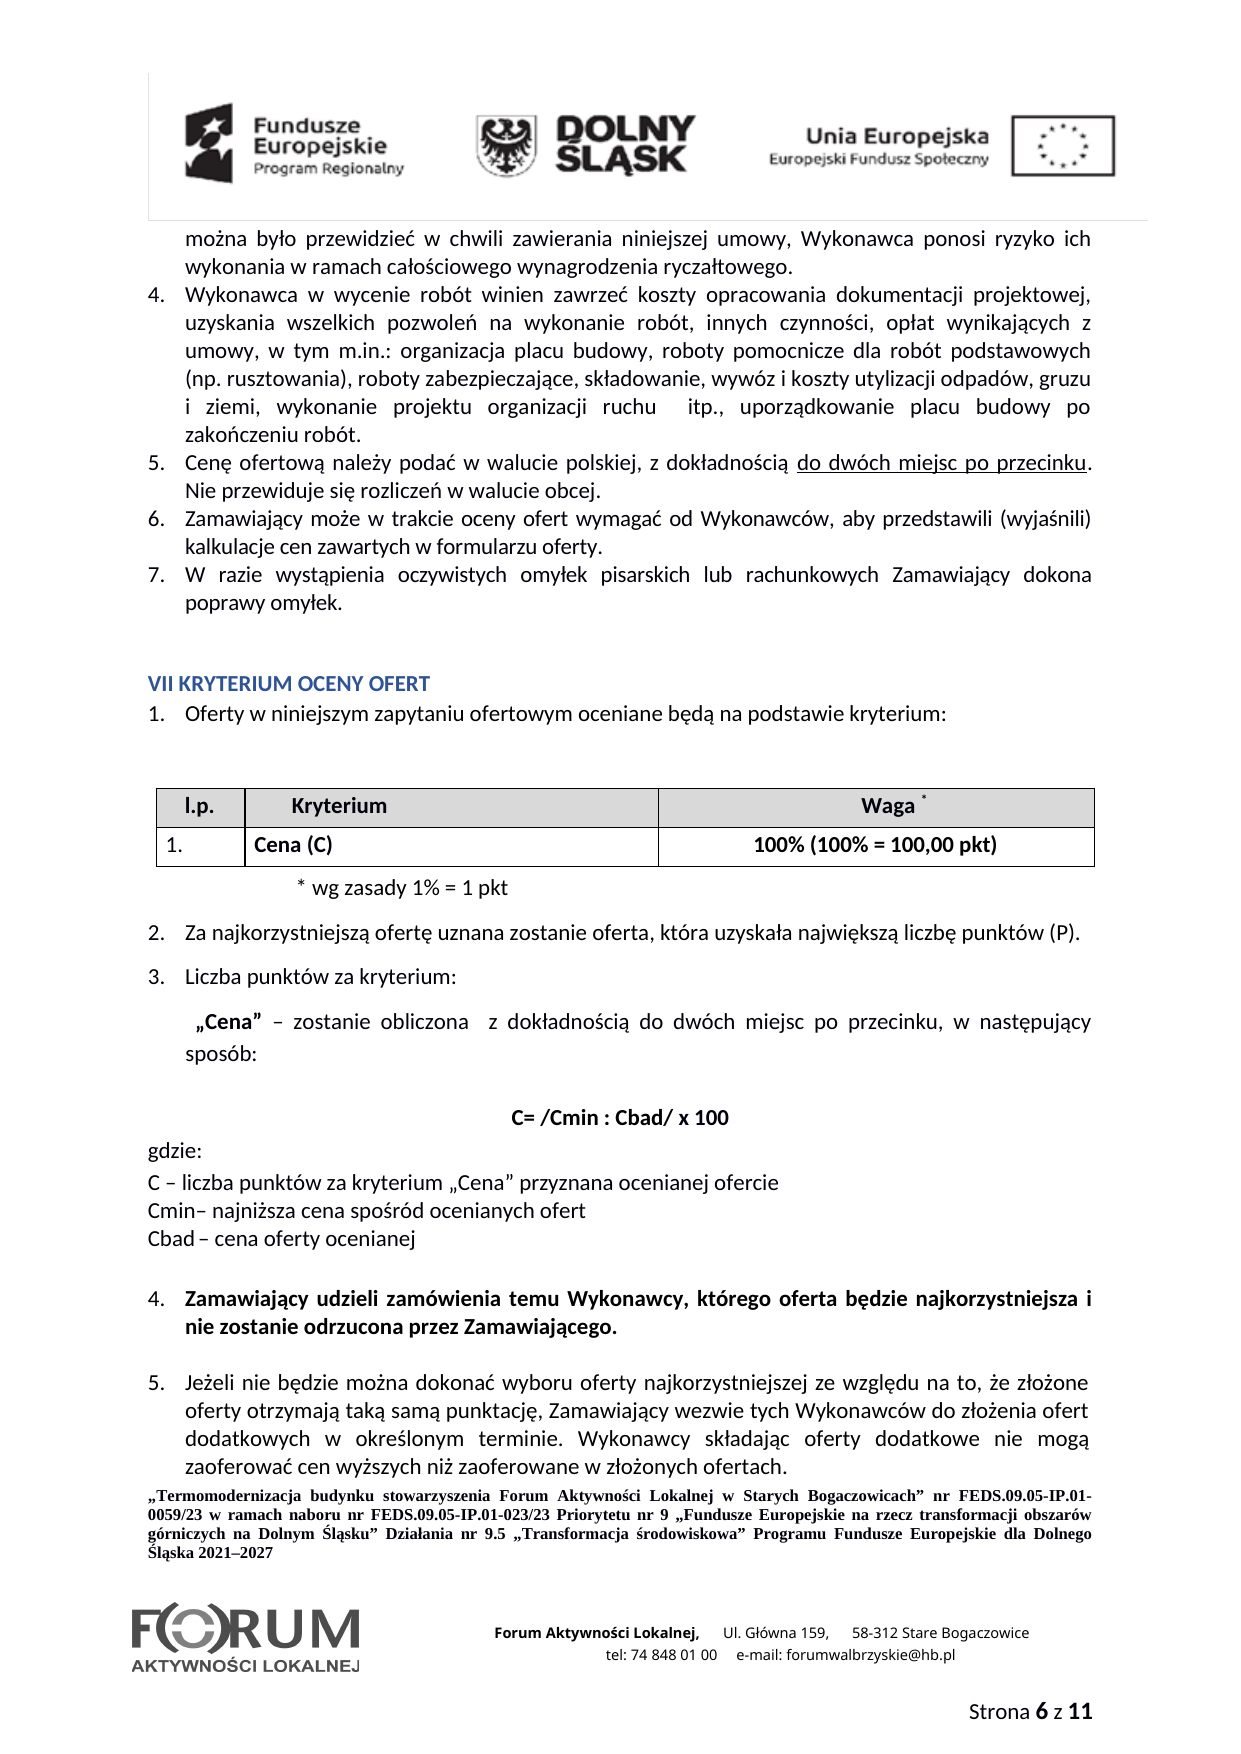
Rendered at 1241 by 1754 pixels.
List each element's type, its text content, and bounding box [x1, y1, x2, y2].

table_header Kryterium [246, 789, 658, 827]
list Zamawiający udzieli zamówienia temu Wykonawcy, którego oferta będzie najkorzystniejsza i nie zostanie odrzucona przez Zamawiającego. [148, 1284, 1093, 1340]
list Wykonawca w wycenie robót winien zawrzeć koszty opracowania dokumentacji projektowej, uzyskania wszelkich pozwoleń na wykonanie robót, innych czynności, opłat wynikających z umowy, w tym m.in.: organizacja placu budowy, roboty pomocnicze dla robót podstawowych (np. rusztowania), roboty zabezpieczające, składowanie, wywóz i koszty utylizacji odpadów, gruzu i ziemi, wykonanie projektu organizacji ruchu itp., uporządkowanie placu budowy po zakończeniu robót. [148, 280, 1093, 448]
text Cbad – cena oferty ocenianej [148, 1224, 1093, 1252]
list Zamawiający może w trakcie oceny ofert wymagać od Wykonawców, aby przedstawili (wyjaśnili) kalkulacje cen zawartych w formularzu oferty. [148, 504, 1093, 560]
table_header Waga * [659, 789, 1094, 827]
text C – liczba punktów za kryterium „Cena” przyznana ocenianej ofercie [148, 1168, 1093, 1196]
list Za najkorzystniejszą ofertę uznana zostanie oferta, która uzyskała największą liczbę punktów (P). [148, 918, 1093, 946]
picture [147, 73, 1148, 224]
text Cmin– najniższa cena spośród ocenianych ofert [148, 1196, 1093, 1224]
list Liczba punktów za kryterium: [148, 962, 1093, 990]
list Oferty w niniejszym zapytaniu ofertowym oceniane będą na podstawie kryterium: [148, 699, 1093, 727]
table_header l.p. [157, 789, 244, 827]
list Jeżeli nie będzie można dokonać wyboru oferty najkorzystniejszej ze względu na to, że złożone oferty otrzymają taką samą punktację, Zamawiający wezwie tych Wykonawców do złożenia ofert dodatkowych w określonym terminie. Wykonawcy składając oferty dodatkowe nie mogą zaoferować cen wyższych niż zaoferowane w złożonych ofertach. [148, 1368, 1091, 1480]
text C= /Cmin : Cbad/ x 100 [148, 1103, 1093, 1132]
text gdzie: [148, 1136, 1093, 1164]
table_cell 100% (100% = 100,00 pkt) [659, 828, 1094, 866]
list Cenę ofertową należy podać w walucie polskiej, z dokładnością do dwóch miejsc po przecinku. Nie przewiduje się rozliczeń w walucie obcej. [148, 448, 1093, 504]
table_cell 1. [157, 828, 244, 866]
subtitle VII KRYTERIUM OCENY OFERT [148, 669, 1093, 697]
list W razie wystąpienia oczywistych omyłek pisarskich lub rachunkowych Zamawiający dokona poprawy omyłek. [148, 560, 1093, 616]
table_cell Cena (C) [246, 828, 658, 866]
text * wg zasady 1% = 1 pkt [295, 873, 1093, 901]
text „Cena” – zostanie obliczona z dokładnością do dwóch miejsc po przecinku, w następujący sposób: [185, 1007, 1093, 1067]
